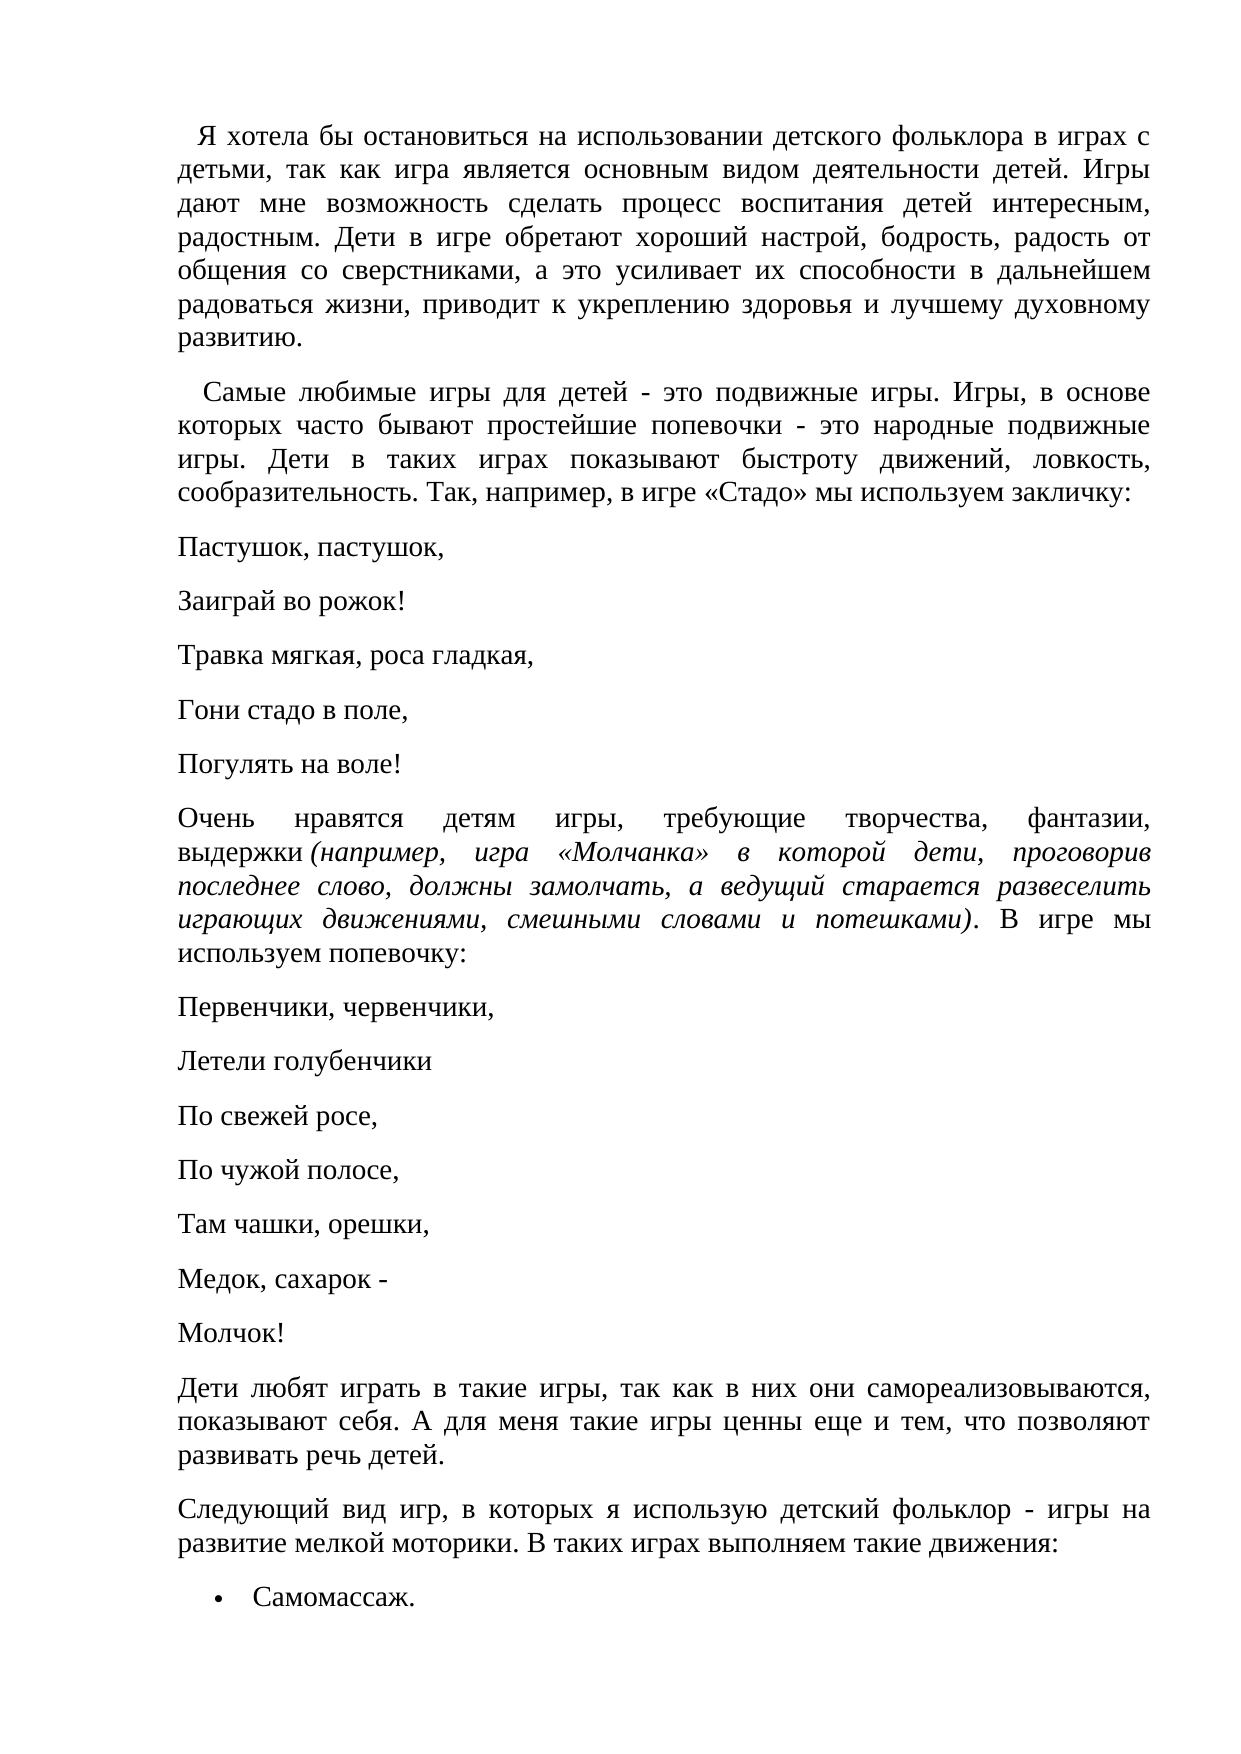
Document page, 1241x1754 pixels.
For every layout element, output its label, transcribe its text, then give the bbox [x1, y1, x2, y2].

text Очень нравятся детям игры, требующие творчества, фантазии, выдержки (например, игра «Молчанка» в которой дети, проговорив последнее слово, должны замолчать, а ведущий старается развеселить играющих движениями, смешными словами и потешками). В игре мы используем попевочку: [177, 801, 1152, 968]
text Травка мягкая, роса гладкая, [177, 637, 1152, 671]
text Дети любят играть в такие игры, так как в них они самореализовываются, показывают себя. А для меня такие игры ценны еще и тем, что позволяют развивать речь детей. [177, 1370, 1152, 1470]
text Я хотела бы остановиться на использовании детского фольклора в играх с детьми, так как игра является основным видом деятельности детей. Игры дают мне возможность сделать процесс воспитания детей интересным, радостным. Дети в игре обретают хороший настрой, бодрость, радость от общения со сверстниками, а это усиливает их способности в дальнейшем радоваться жизни, приводит к укреплению здоровья и лучшему духовному развитию. [177, 118, 1152, 353]
text Погулять на воле! [177, 746, 1152, 780]
text Следующий вид игр, в которых я использую детский фольклор - игры на развитие мелкой моторики. В таких играх выполняем такие движения: [177, 1491, 1152, 1558]
text По чужой полосе, [177, 1152, 1152, 1186]
text Первенчики, червенчики, [177, 989, 1152, 1023]
text Летели голубенчики [177, 1043, 1152, 1077]
text Пастушок, пастушок, [177, 529, 1152, 562]
text Заиграй во рожок! [177, 583, 1152, 617]
text По свежей росе, [177, 1098, 1152, 1131]
text Там чашки, орешки, [177, 1207, 1152, 1240]
text Медок, сахарок - [177, 1261, 1152, 1294]
text Молчок! [177, 1315, 1152, 1349]
list Самомассаж. [215, 1579, 1152, 1613]
text Гони стадо в поле, [177, 692, 1152, 725]
text Самые любимые игры для детей - это подвижные игры. Игры, в основе которых часто бывают простейшие попевочки - это народные подвижные игры. Дети в таких играх показывают быстроту движений, ловкость, сообразительность. Так, например, в игре «Стадо» мы используем закличку: [177, 374, 1152, 508]
